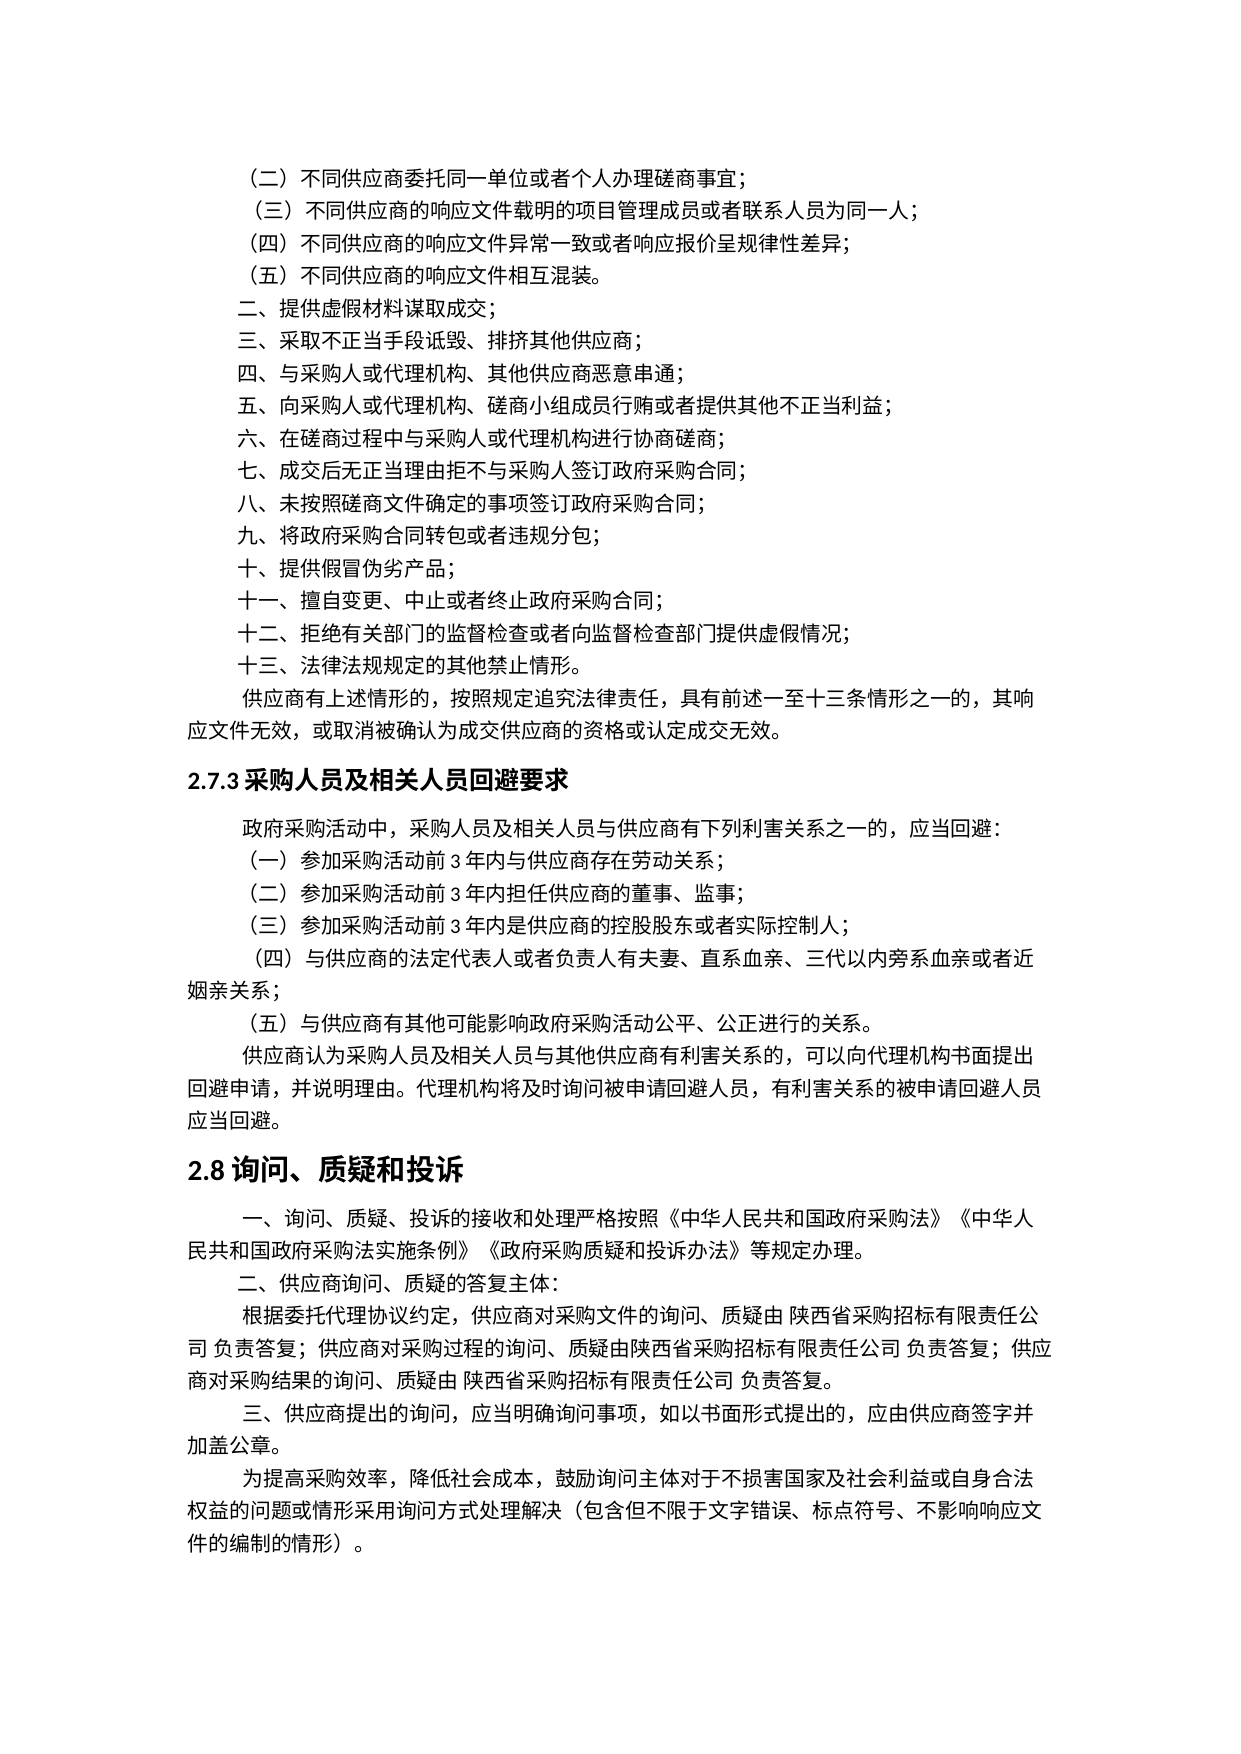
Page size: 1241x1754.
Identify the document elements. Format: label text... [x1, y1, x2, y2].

text （五）不同供应商的响应文件相互混装。 [187, 259, 1053, 292]
text 十三、法律法规规定的其他禁止情形。 [187, 649, 1053, 682]
text 三、供应商提出的询问，应当明确询问事项，如以书面形式提出的，应由供应商签字并加盖公章。 [187, 1397, 1053, 1462]
text （四）不同供应商的响应文件异常一致或者响应报价呈规律性差异； [187, 227, 1053, 259]
text 为提高采购效率，降低社会成本，鼓励询问主体对于不损害国家及社会利益或自身合法权益的问题或情形采用询问方式处理解决（包含但不限于文字错误、标点符号、不影响响应文件的编制的情形）。 [187, 1462, 1053, 1559]
text 六、在磋商过程中与采购人或代理机构进行协商磋商； [187, 422, 1053, 454]
text （二）不同供应商委托同一单位或者个人办理磋商事宜； [187, 162, 1053, 194]
text 五、向采购人或代理机构、磋商小组成员行贿或者提供其他不正当利益； [187, 389, 1053, 422]
text （四）与供应商的法定代表人或者负责人有夫妻、直系血亲、三代以内旁系血亲或者近姻亲关系； [187, 942, 1053, 1007]
text 2.8询问、质疑和投诉 [187, 1137, 1053, 1202]
text 供应商认为采购人员及相关人员与其他供应商有利害关系的，可以向代理机构书面提出回避申请，并说明理由。代理机构将及时询问被申请回避人员，有利害关系的被申请回避人员应当回避。 [187, 1039, 1053, 1137]
text 根据委托代理协议约定，供应商对采购文件的询问、质疑由 陕西省采购招标有限责任公司 负责答复；供应商对采购过程的询问、质疑由陕西省采购招标有限责任公司 负责答复；供应商对采购结果的询问、质疑由 陕西省采购招标有限责任公司 负责答复。 [187, 1299, 1053, 1397]
text 2.7.3采购人员及相关人员回避要求 [187, 747, 1053, 812]
text 四、与采购人或代理机构、其他供应商恶意串通； [187, 357, 1053, 389]
text 九、将政府采购合同转包或者违规分包； [187, 519, 1053, 552]
text 十一、擅自变更、中止或者终止政府采购合同； [187, 584, 1053, 617]
text （三）不同供应商的响应文件载明的项目管理成员或者联系人员为同一人； [187, 194, 1053, 227]
text 二、供应商询问、质疑的答复主体： [187, 1267, 1053, 1299]
text 一、询问、质疑、投诉的接收和处理严格按照《中华人民共和国政府采购法》《中华人民共和国政府采购法实施条例》《政府采购质疑和投诉办法》等规定办理。 [187, 1202, 1053, 1267]
text 十、提供假冒伪劣产品； [187, 552, 1053, 584]
text 政府采购活动中，采购人员及相关人员与供应商有下列利害关系之一的，应当回避： [187, 812, 1053, 844]
text 二、提供虚假材料谋取成交； [187, 292, 1053, 324]
text 十二、拒绝有关部门的监督检查或者向监督检查部门提供虚假情况； [187, 617, 1053, 649]
text 供应商有上述情形的，按照规定追究法律责任，具有前述一至十三条情形之一的，其响应文件无效，或取消被确认为成交供应商的资格或认定成交无效。 [187, 682, 1053, 747]
text （五）与供应商有其他可能影响政府采购活动公平、公正进行的关系。 [187, 1007, 1053, 1039]
text （二）参加采购活动前3年内担任供应商的董事、监事； [187, 877, 1053, 909]
text （一）参加采购活动前3年内与供应商存在劳动关系； [187, 844, 1053, 877]
text 七、成交后无正当理由拒不与采购人签订政府采购合同； [187, 454, 1053, 487]
text 三、采取不正当手段诋毁、排挤其他供应商； [187, 324, 1053, 357]
text 八、未按照磋商文件确定的事项签订政府采购合同； [187, 487, 1053, 519]
text （三）参加采购活动前3年内是供应商的控股股东或者实际控制人； [187, 909, 1053, 942]
